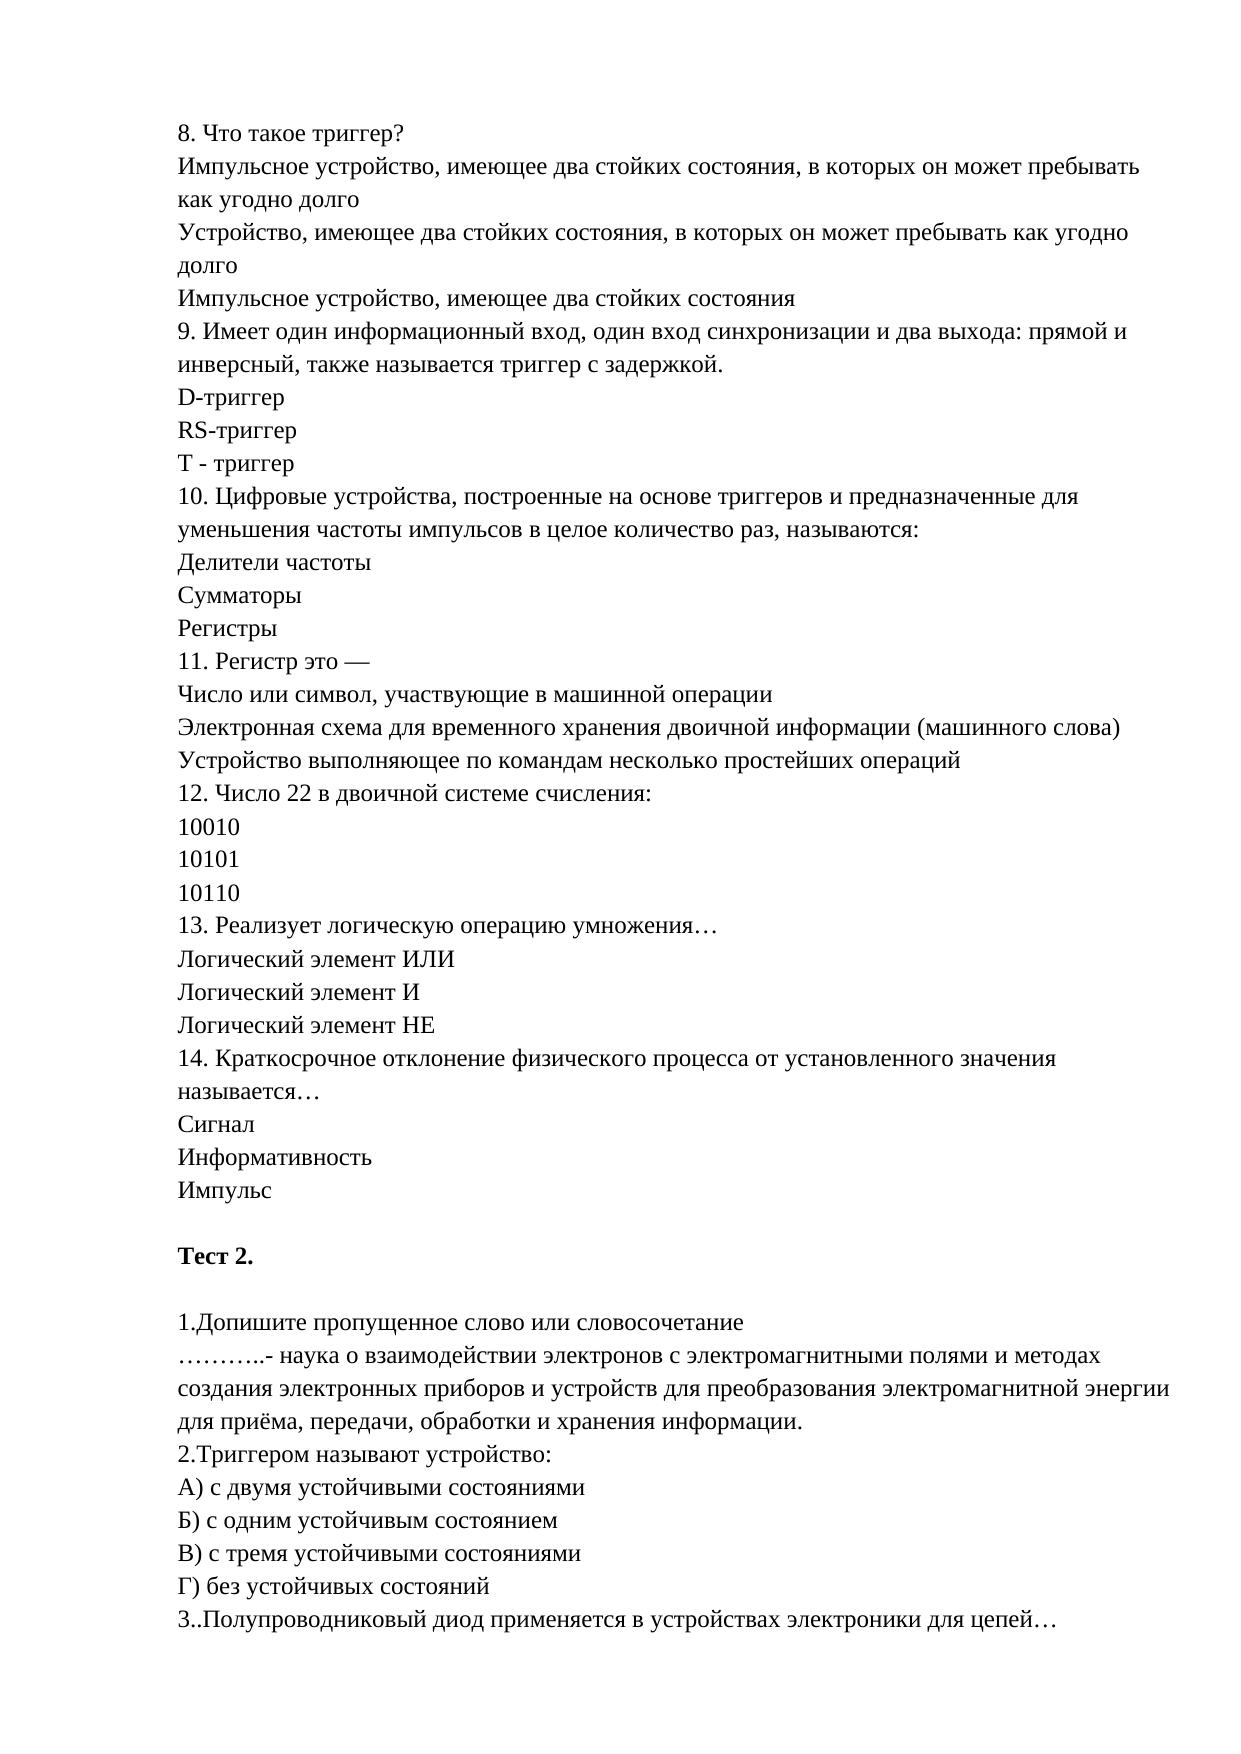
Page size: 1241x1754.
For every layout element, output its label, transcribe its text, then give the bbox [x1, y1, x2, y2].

text Импульсное устройство, имеющее два стойких состояния [177, 283, 1181, 312]
text Логический элемент И [177, 977, 1181, 1005]
text 10. Цифровые устройства, построенные на основе триггеров и предназначенные для уменьшения частоты импульсов в целое количество раз, называются: [177, 481, 1181, 543]
text 8. Что такое триггер? [177, 118, 1181, 147]
text Информативность [177, 1142, 1181, 1171]
text 10110 [177, 878, 1181, 906]
text Г) без устойчивых состояний [177, 1571, 1181, 1600]
text D-триггер [177, 382, 1181, 411]
text ………..- наука о взаимодействии электронов с электромагнитными полями и методах создания электронных приборов и устройств для преобразования электромагнитной энергии для приёма, передачи, обработки и хранения информации. [177, 1340, 1181, 1435]
text Импульс [177, 1175, 1181, 1203]
text 9. Имеет один информационный вход, один вход синхронизации и два выхода: прямой и инверсный, также называется триггер с задержкой. [177, 316, 1181, 378]
text Сигнал [177, 1109, 1181, 1137]
text 1.Допишите пропущенное слово или словосочетание [177, 1307, 1181, 1336]
text Устройство выполняющее по командам несколько простейших операций [177, 746, 1181, 774]
text 14. Краткосрочное отклонение физического процесса от установленного значения называется… [177, 1043, 1181, 1104]
text Импульсное устройство, имеющее два стойких состояния, в которых он может пребывать как угодно долго [177, 151, 1181, 213]
text 3..Полупроводниковый диод применяется в устройствах электроники для цепей… [177, 1604, 1181, 1633]
text Логический элемент ИЛИ [177, 944, 1181, 972]
text Сумматоры [177, 580, 1181, 609]
text Логический элемент НЕ [177, 1010, 1181, 1038]
text 12. Число 22 в двоичной системе счисления: [177, 778, 1181, 807]
text Регистры [177, 613, 1181, 642]
text А) с двумя устойчивыми состояниями [177, 1472, 1181, 1501]
text Тест 2. [177, 1241, 1181, 1269]
text 10101 [177, 844, 1181, 873]
text RS-триггер [177, 415, 1181, 444]
text Б) с одним устойчивым состоянием [177, 1505, 1181, 1534]
text 13. Реализует логическую операцию умножения… [177, 911, 1181, 939]
text Число или символ, участвующие в машинной операции [177, 679, 1181, 708]
text Электронная схема для временного хранения двоичной информации (машинного слова) [177, 712, 1181, 741]
text Устройство, имеющее два стойких состояния, в которых он может пребывать как угодно долго [177, 217, 1181, 279]
text Делители частоты [177, 547, 1181, 576]
text T - триггер [177, 448, 1181, 477]
text 11. Регистр это — [177, 646, 1181, 675]
text В) с тремя устойчивыми состояниями [177, 1538, 1181, 1567]
text 10010 [177, 812, 1181, 840]
text 2.Триггером называют устройство: [177, 1439, 1181, 1468]
